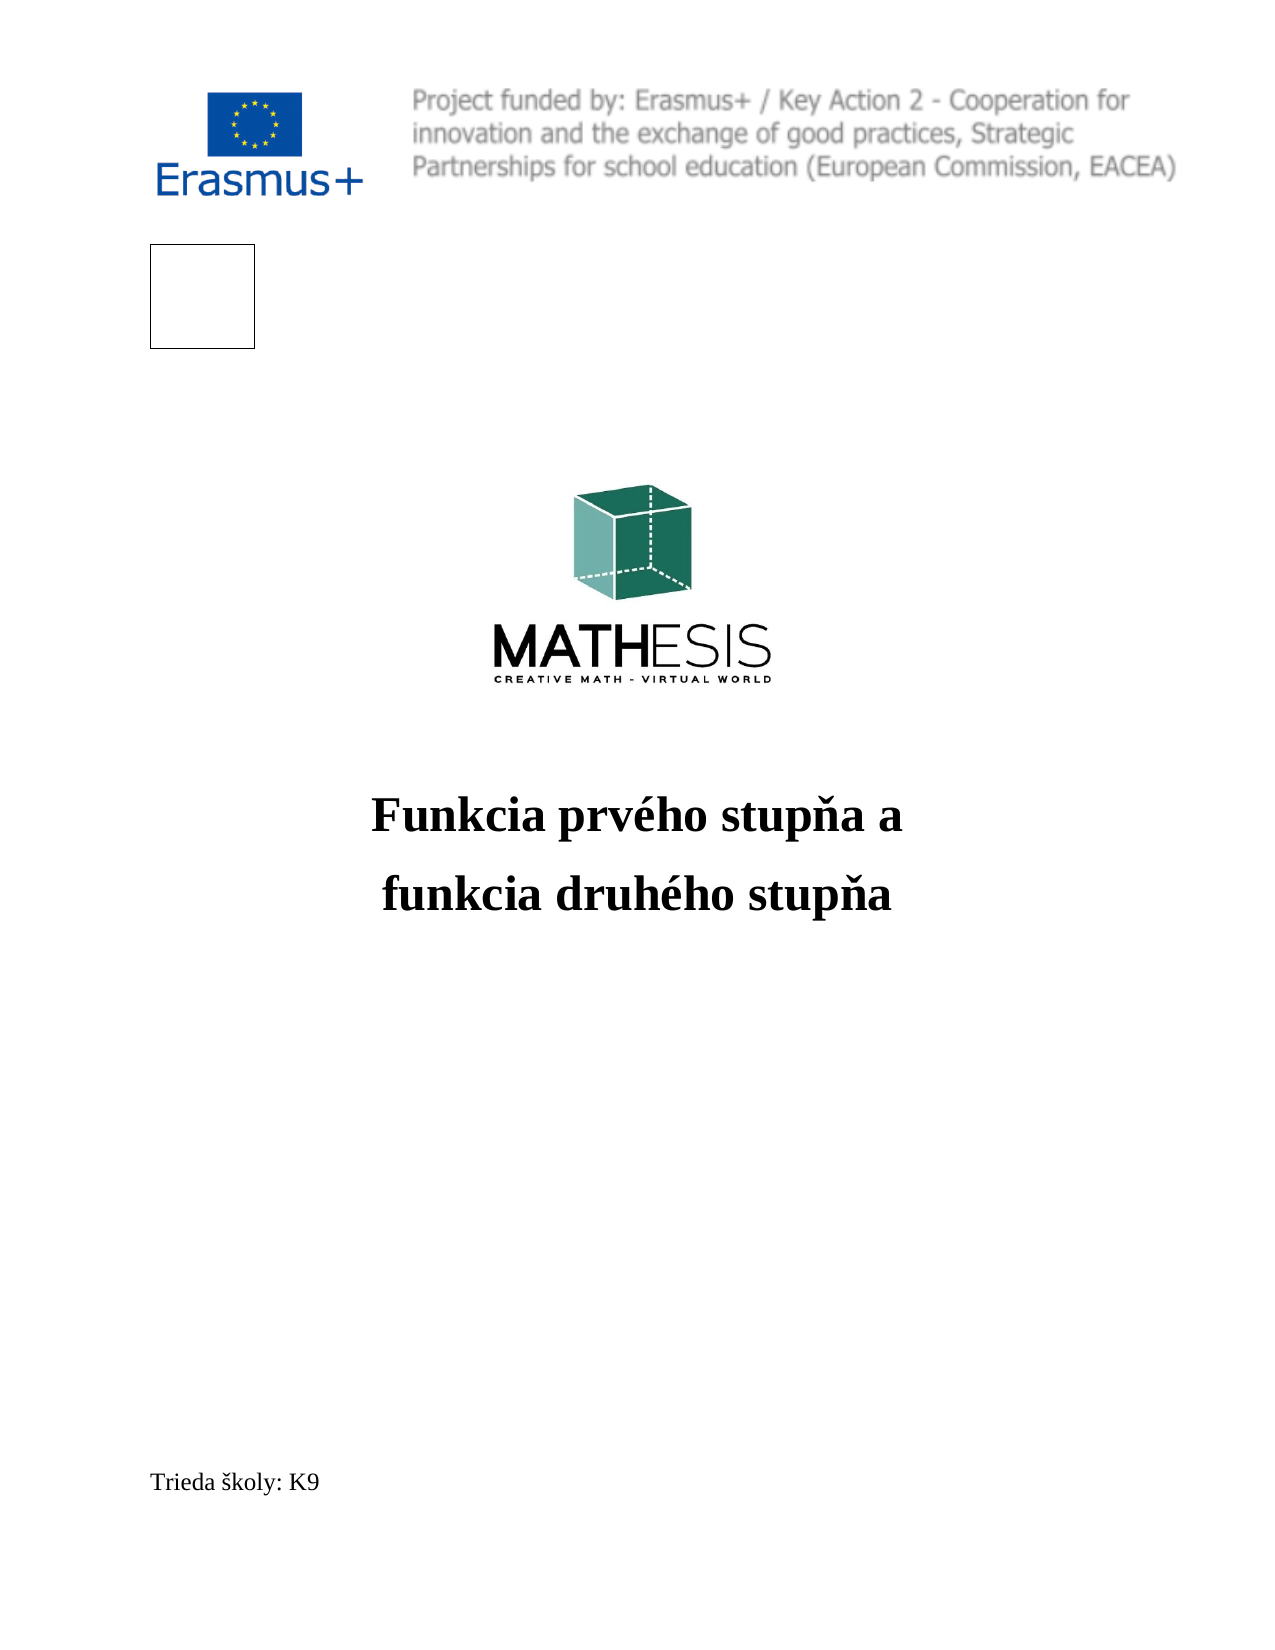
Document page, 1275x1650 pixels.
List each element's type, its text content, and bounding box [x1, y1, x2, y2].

picture [415, 434, 860, 766]
text Trieda školy: K9 [150, 1467, 1125, 1496]
picture [150, 75, 365, 198]
text funkcia druhého stupňa [150, 863, 1125, 921]
picture [403, 76, 1182, 186]
text Funkcia prvého stupňa a [150, 784, 1125, 842]
